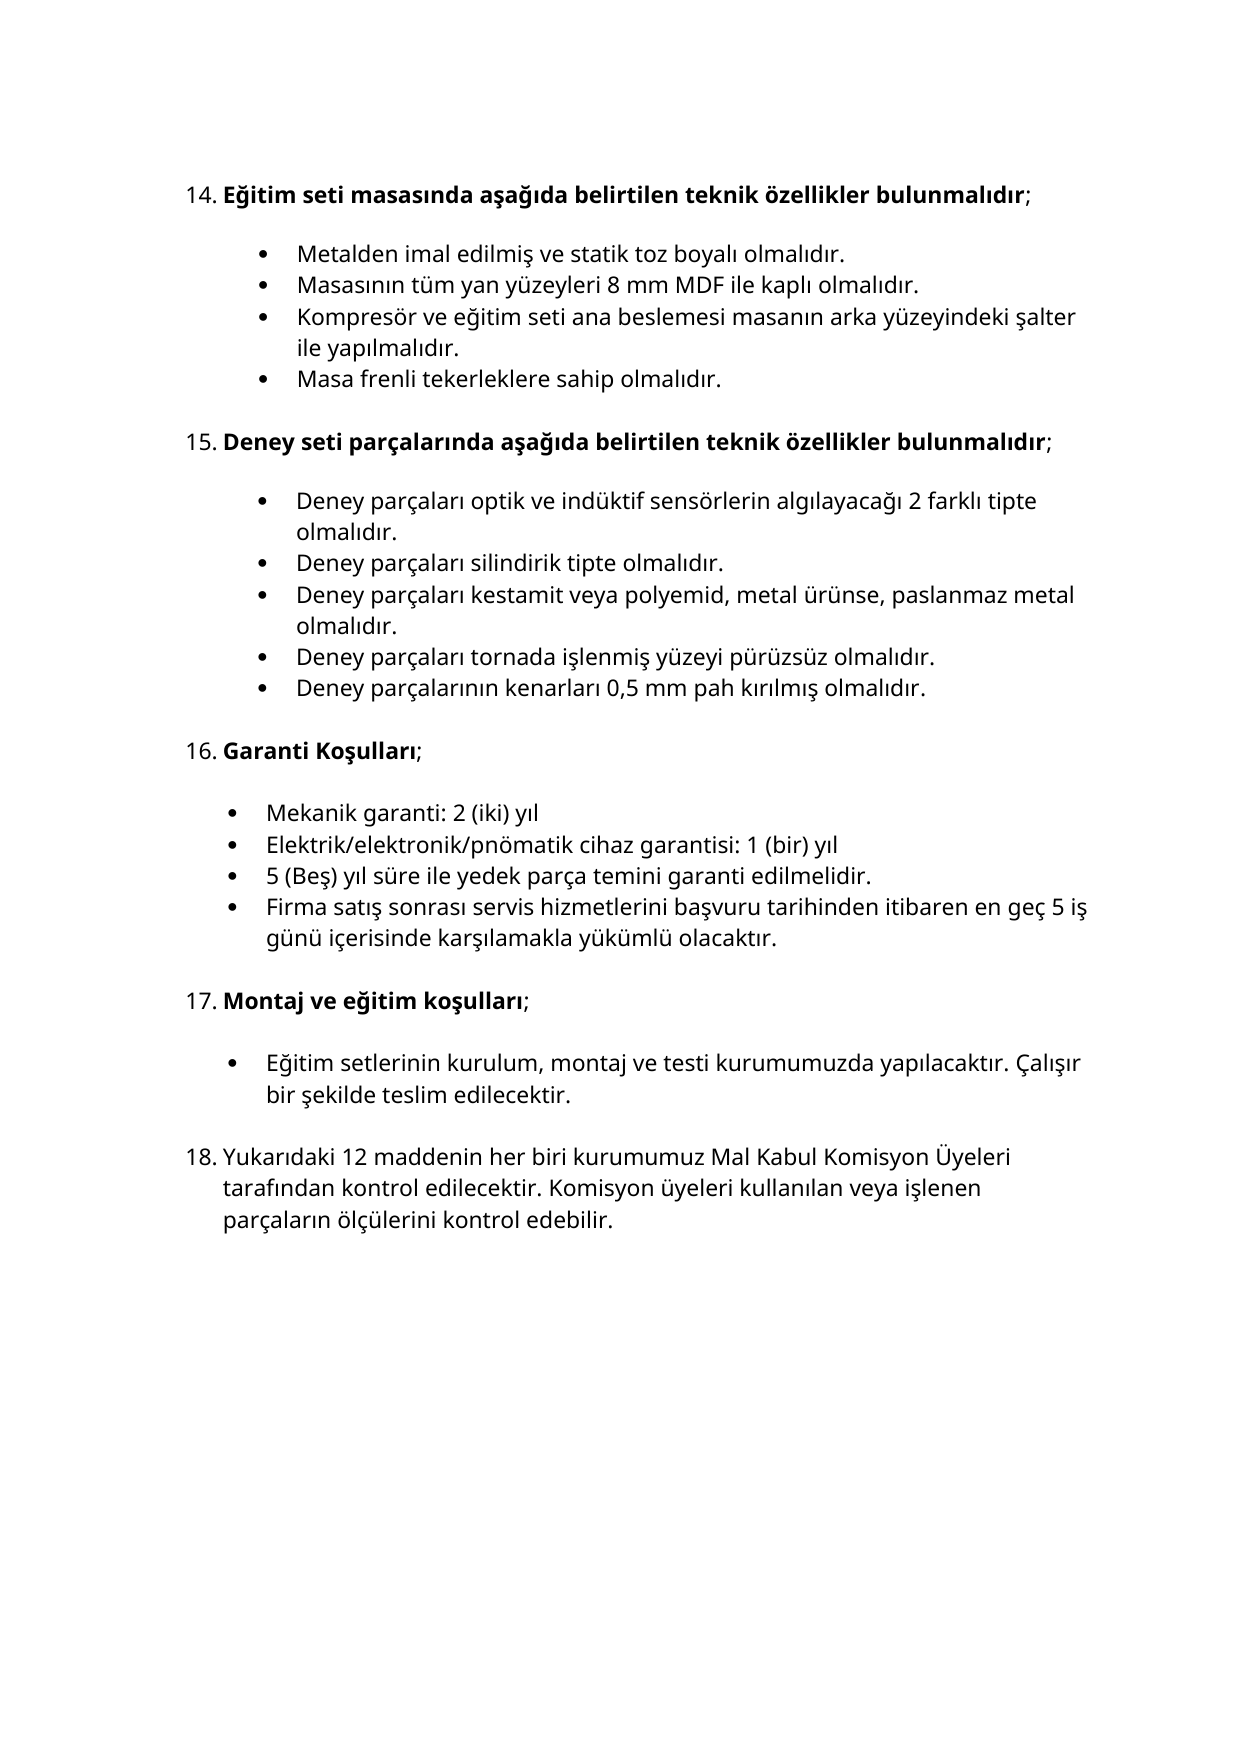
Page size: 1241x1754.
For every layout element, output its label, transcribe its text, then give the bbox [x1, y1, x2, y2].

list Yukarıdaki 12 maddenin her biri kurumumuz Mal Kabul Komisyon Üyeleri tarafından kontrol edilecektir. Komisyon üyeleri kullanılan veya işlenen parçaların ölçülerini kontrol edebilir. [185, 1141, 1093, 1235]
list Deney parçaları tornada işlenmiş yüzeyi pürüzsüz olmalıdır. [258, 641, 1093, 672]
list Montaj ve eğitim koşulları; [185, 985, 1093, 1016]
list Deney parçaları kestamit veya polyemid, metal ürünse, paslanmaz metal olmalıdır. [258, 579, 1093, 641]
list Eğitim seti masasında aşağıda belirtilen teknik özellikler bulunmalıdır; [185, 179, 1093, 238]
list Deney parçalarının kenarları 0,5 mm pah kırılmış olmalıdır. [258, 672, 1093, 704]
list Garanti Koşulları; [185, 735, 1093, 766]
list Metalden imal edilmiş ve statik toz boyalı olmalıdır. [259, 238, 1093, 269]
list Deney parçaları silindirik tipte olmalıdır. [258, 547, 1093, 579]
list Elektrik/elektronik/pnömatik cihaz garantisi: 1 (bir) yıl [228, 829, 1093, 860]
list Deney seti parçalarında aşağıda belirtilen teknik özellikler bulunmalıdır; [185, 426, 1093, 485]
list Eğitim setlerinin kurulum, montaj ve testi kurumumuzda yapılacaktır. Çalışır bir şekilde teslim edilecektir. [228, 1047, 1093, 1110]
list Kompresör ve eğitim seti ana beslemesi masanın arka yüzeyindeki şalter ile yapılmalıdır. [259, 301, 1093, 363]
list Masa frenli tekerleklere sahip olmalıdır. [259, 363, 1093, 394]
list Masasının tüm yan yüzeyleri 8 mm MDF ile kaplı olmalıdır. [259, 269, 1093, 301]
list Mekanik garanti: 2 (iki) yıl [228, 797, 1093, 829]
list 5 (Beş) yıl süre ile yedek parça temini garanti edilmelidir. [228, 860, 1093, 891]
list Firma satış sonrası servis hizmetlerini başvuru tarihinden itibaren en geç 5 iş günü içerisinde karşılamakla yükümlü olacaktır. [228, 891, 1093, 954]
list Deney parçaları optik ve indüktif sensörlerin algılayacağı 2 farklı tipte olmalıdır. [258, 485, 1093, 547]
